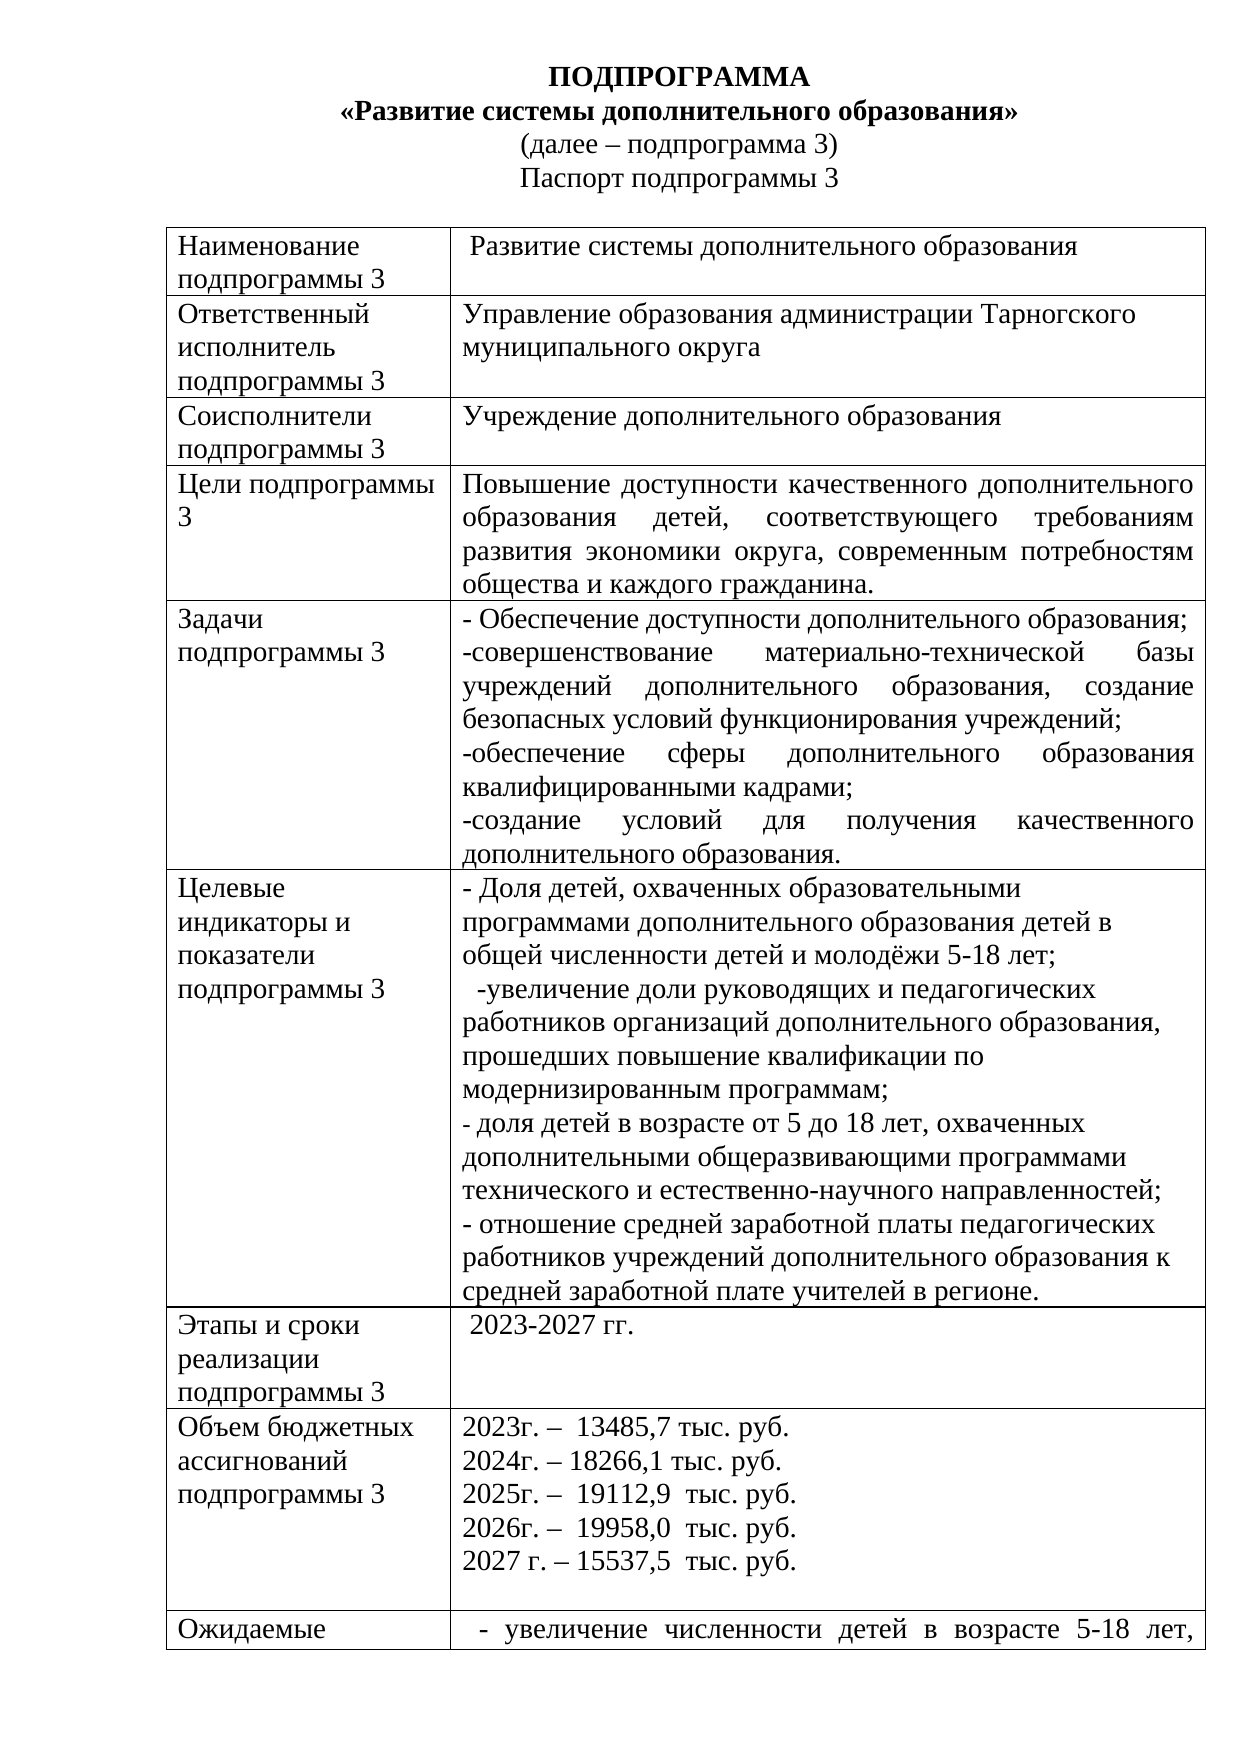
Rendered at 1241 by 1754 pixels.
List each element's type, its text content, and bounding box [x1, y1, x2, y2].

text (далее – подпрограмма 3) [177, 126, 1181, 160]
text «Развитие системы дополнительного образования» [177, 93, 1181, 126]
table_cell Соисполнители подпрограммы 3 [167, 398, 450, 465]
table_cell 2023-2027 гг. [451, 1308, 1205, 1408]
table_cell Ответственный исполнитель подпрограммы 3 [167, 296, 450, 397]
table_cell - Обеспечение доступности дополнительного образования; -совершенствование материально-технической базы учреждений дополнительного образования, создание безопасных условий функционирования учреждений; -обеспечение сферы дополнительного образования квалифицированными кадрами; -создание условий для получения качественного дополнительного образования. [451, 601, 1205, 869]
table_cell Целевые индикаторы и показатели подпрограммы 3 [167, 870, 450, 1306]
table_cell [167, 1611, 450, 1649]
table_cell Повышение доступности качественного дополнительного образования детей, соответствующего требованиям развития экономики округа, современным потребностям общества и каждого гражданина. [451, 466, 1205, 600]
table_cell Учреждение дополнительного образования [451, 398, 1205, 465]
table_header Развитие системы дополнительного образования [451, 228, 1205, 295]
table_cell - Доля детей, охваченных образовательными программами дополнительного образования детей в общей численности детей и молодёжи 5-18 лет; -увеличение доли руководящих и педагогических работников организаций дополнительного образования, прошедших повышение квалификации по модернизированным программам; - доля детей в возрасте от 5 до 18 лет, охваченных дополнительными общеразвивающими программами технического и естественно-научного направленностей; - отношение средней заработной платы педагогических работников учреждений дополнительного образования к средней заработной плате учителей в регионе. [451, 870, 1205, 1306]
table_header Наименование подпрограммы 3 [167, 228, 450, 295]
table_cell Этапы и сроки реализации подпрограммы 3 [167, 1308, 450, 1408]
text ПОДПРОГРАММА [177, 59, 1181, 93]
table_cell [451, 1611, 1205, 1649]
table_cell Цели подпрограммы 3 [167, 466, 450, 600]
text Паспорт подпрограммы 3 [177, 160, 1181, 193]
table_cell Управление образования администрации Тарногского муниципального округа [451, 296, 1205, 397]
table_cell Объем бюджетных ассигнований подпрограммы 3 [167, 1409, 450, 1610]
table_cell Задачи подпрограммы 3 [167, 601, 450, 869]
table_cell 2023г. – 13485,7 тыс. руб. 2024г. – 18266,1 тыс. руб. 2025г. – 19112,9 тыс. руб. 2026г. – 19958,0 тыс. руб. 2027 г. – 15537,5 тыс. руб. [451, 1409, 1205, 1610]
